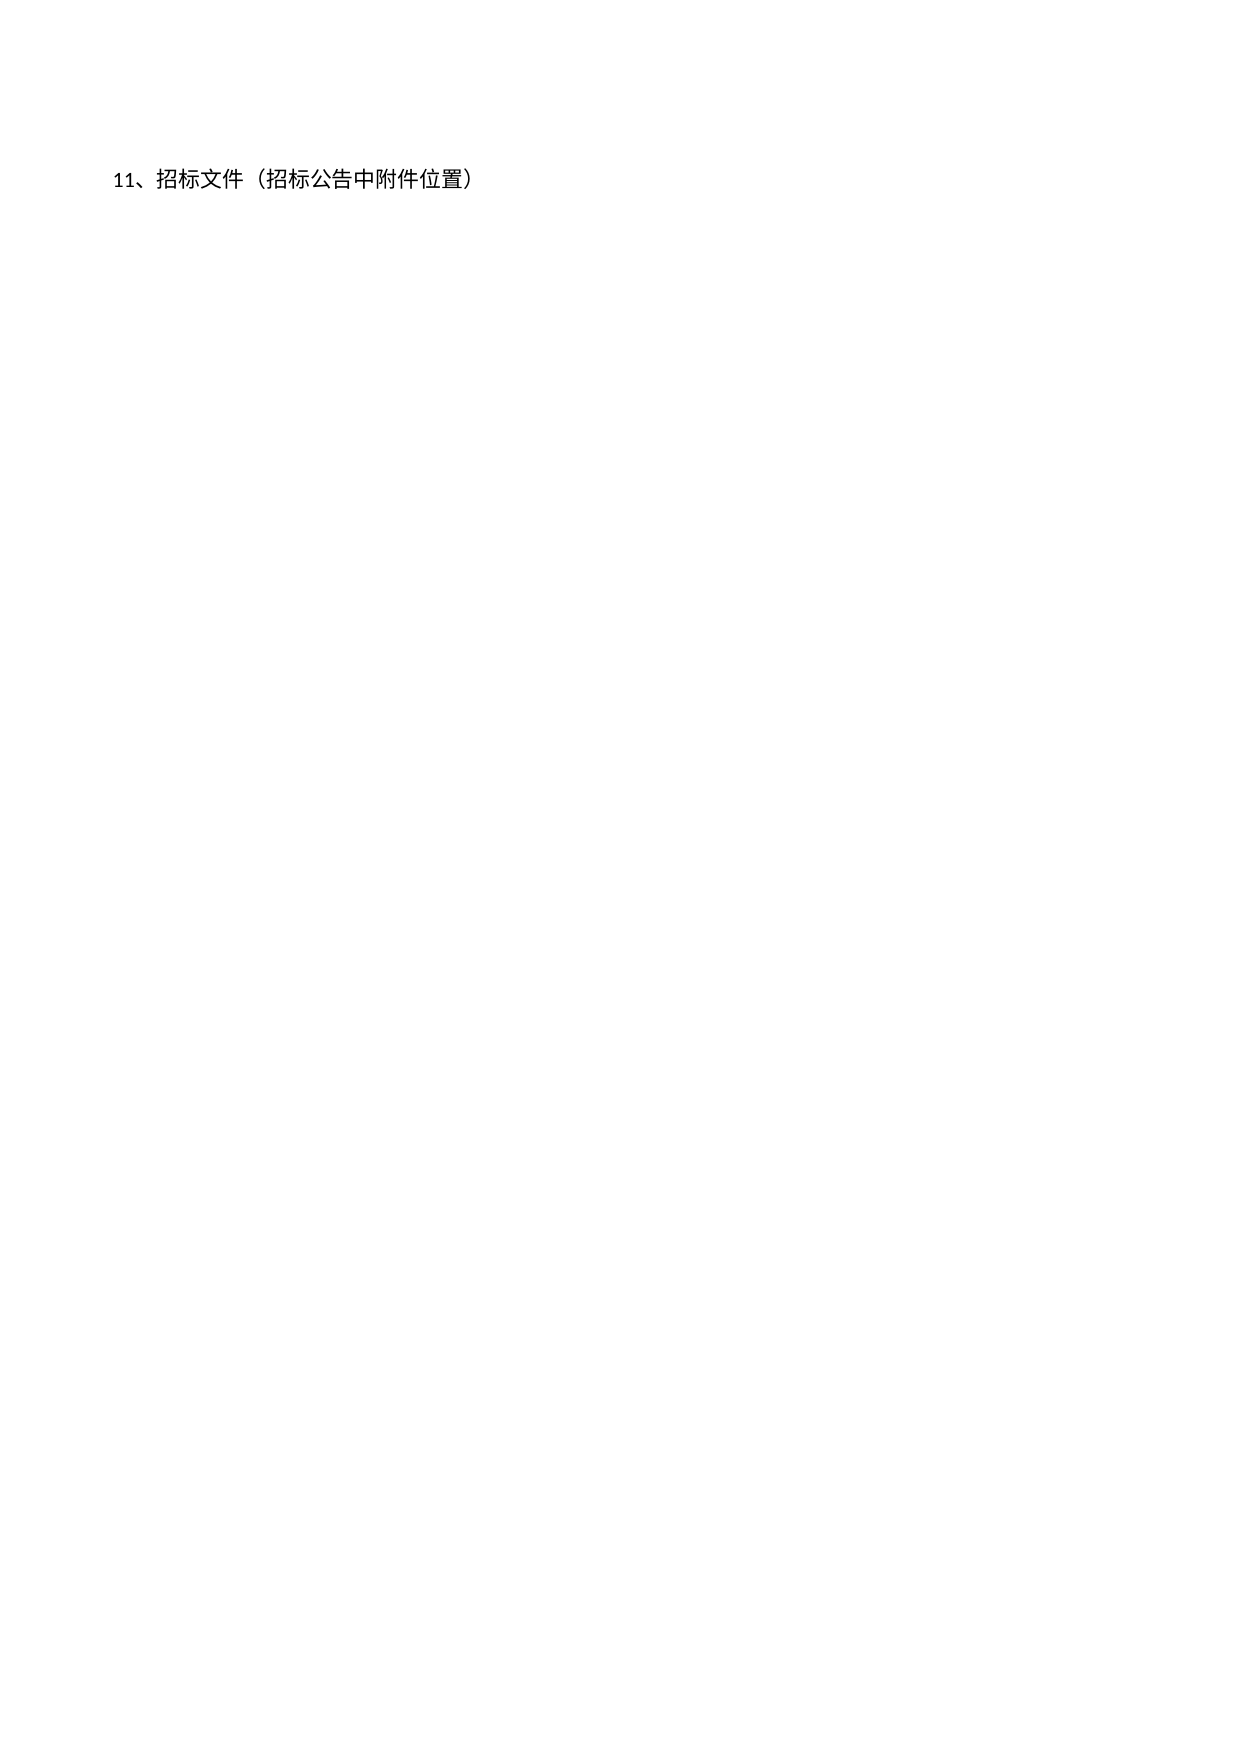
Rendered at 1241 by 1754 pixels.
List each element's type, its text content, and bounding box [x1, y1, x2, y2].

list 11、招标文件（招标公告中附件位置） [112, 162, 1128, 194]
